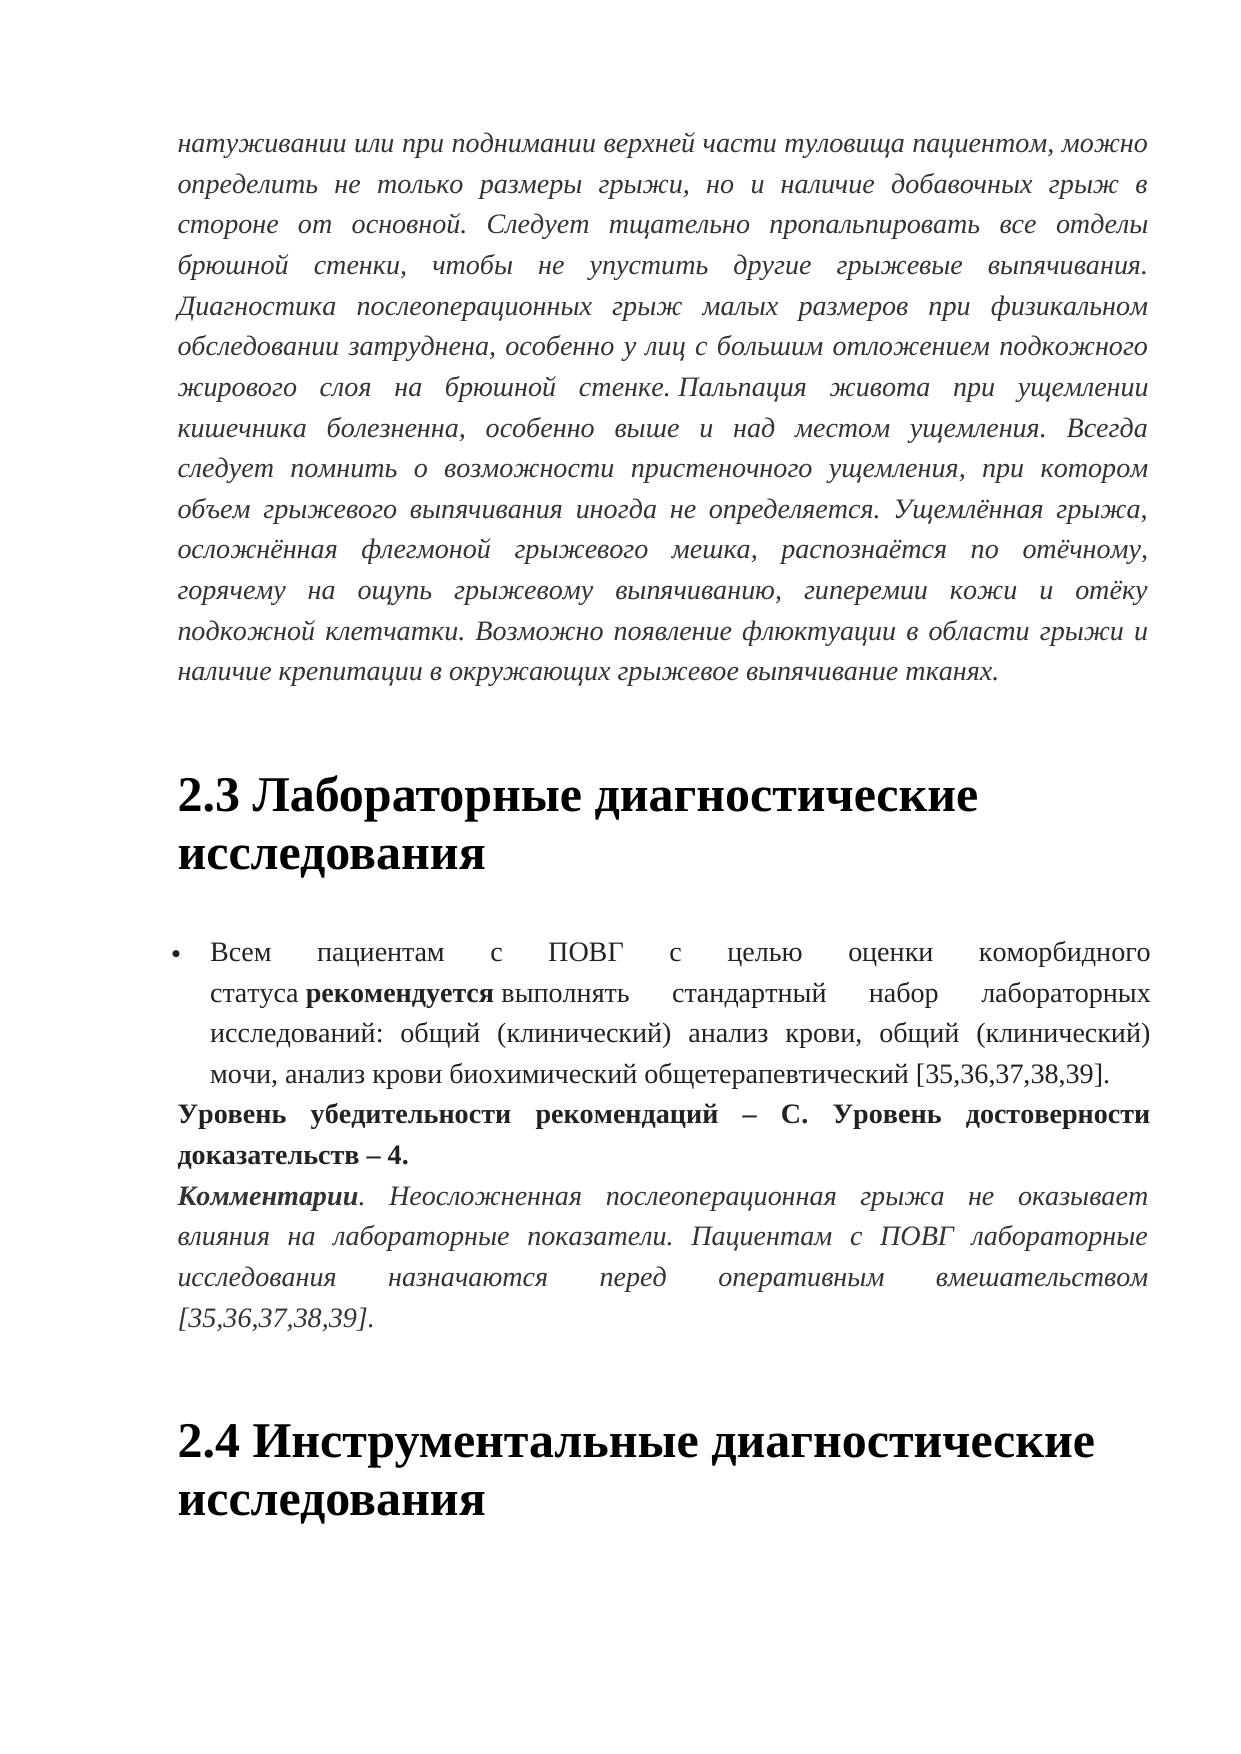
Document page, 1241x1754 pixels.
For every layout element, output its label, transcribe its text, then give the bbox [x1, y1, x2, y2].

text Комментарии. Неосложненная послеоперационная грыжа не оказывает влияния на лабораторные показатели. Пациентам с ПОВГ лабораторные исследования назначаются перед оперативным вмешательством [35,36,37,38,39]. [177, 1171, 1152, 1333]
text Уровень убедительности рекомендаций – С. Уровень достоверности доказательств – 4. [177, 1089, 1152, 1171]
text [177, 118, 1152, 687]
text 2.4 Инструментальные диагностические исследования [177, 1411, 1152, 1526]
text 2.3 Лабораторные диагностические исследования [177, 765, 1152, 880]
list Всем пациентам с ПОВГ с целью оценки коморбидного статуса рекомендуется выполнять стандартный набор лабораторных исследований: общий (клинический) анализ крови, общий (клинический) мочи, анализ крови биохимический общетерапевтический [35,36,37,38,39]. [172, 927, 1152, 1089]
